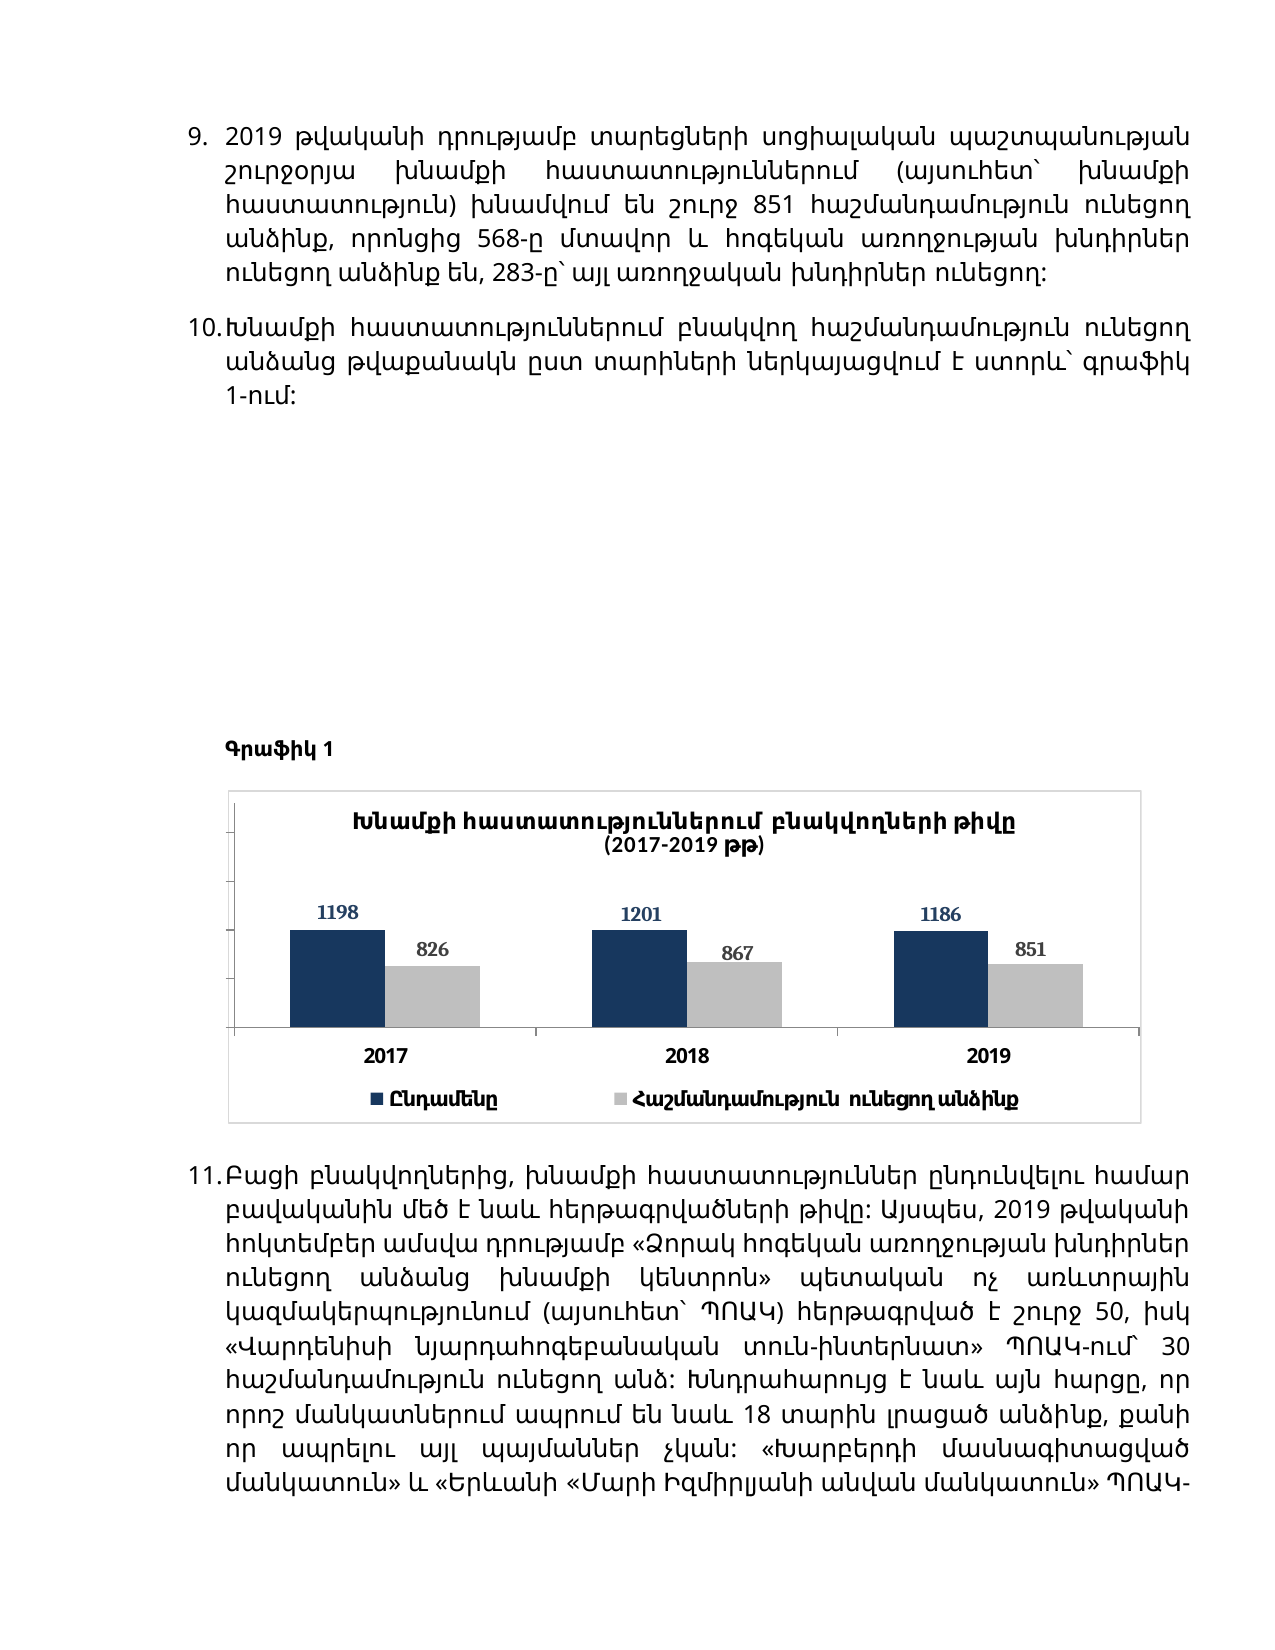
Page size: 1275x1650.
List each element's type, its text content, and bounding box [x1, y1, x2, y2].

list Խնամքի հաստատություններում բնակվող հաշմանդամություն ունեցող անձանց թվաքանակն ըստ տարիների ներկայացվում է ստորև՝ գրաֆիկ 1-ում: [187, 309, 1191, 412]
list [187, 1158, 1191, 1498]
text Գրաֆիկ 1 [225, 734, 1191, 762]
list 2019 թվականի դրությամբ տարեցների սոցիալական պաշտպանության շուրջօրյա խնամքի հաստատություններում (այսուհետ՝ խնամքի հաստատություն) խնամվում են շուրջ 851 հաշմանդամություն ունեցող անձինք, որոնցից 568-ը մտավոր և հոգեկան առողջության խնդիրներ ունեցող անձինք են, 283-ը՝ այլ առողջական խնդիրներ ունեցող: [187, 118, 1191, 288]
